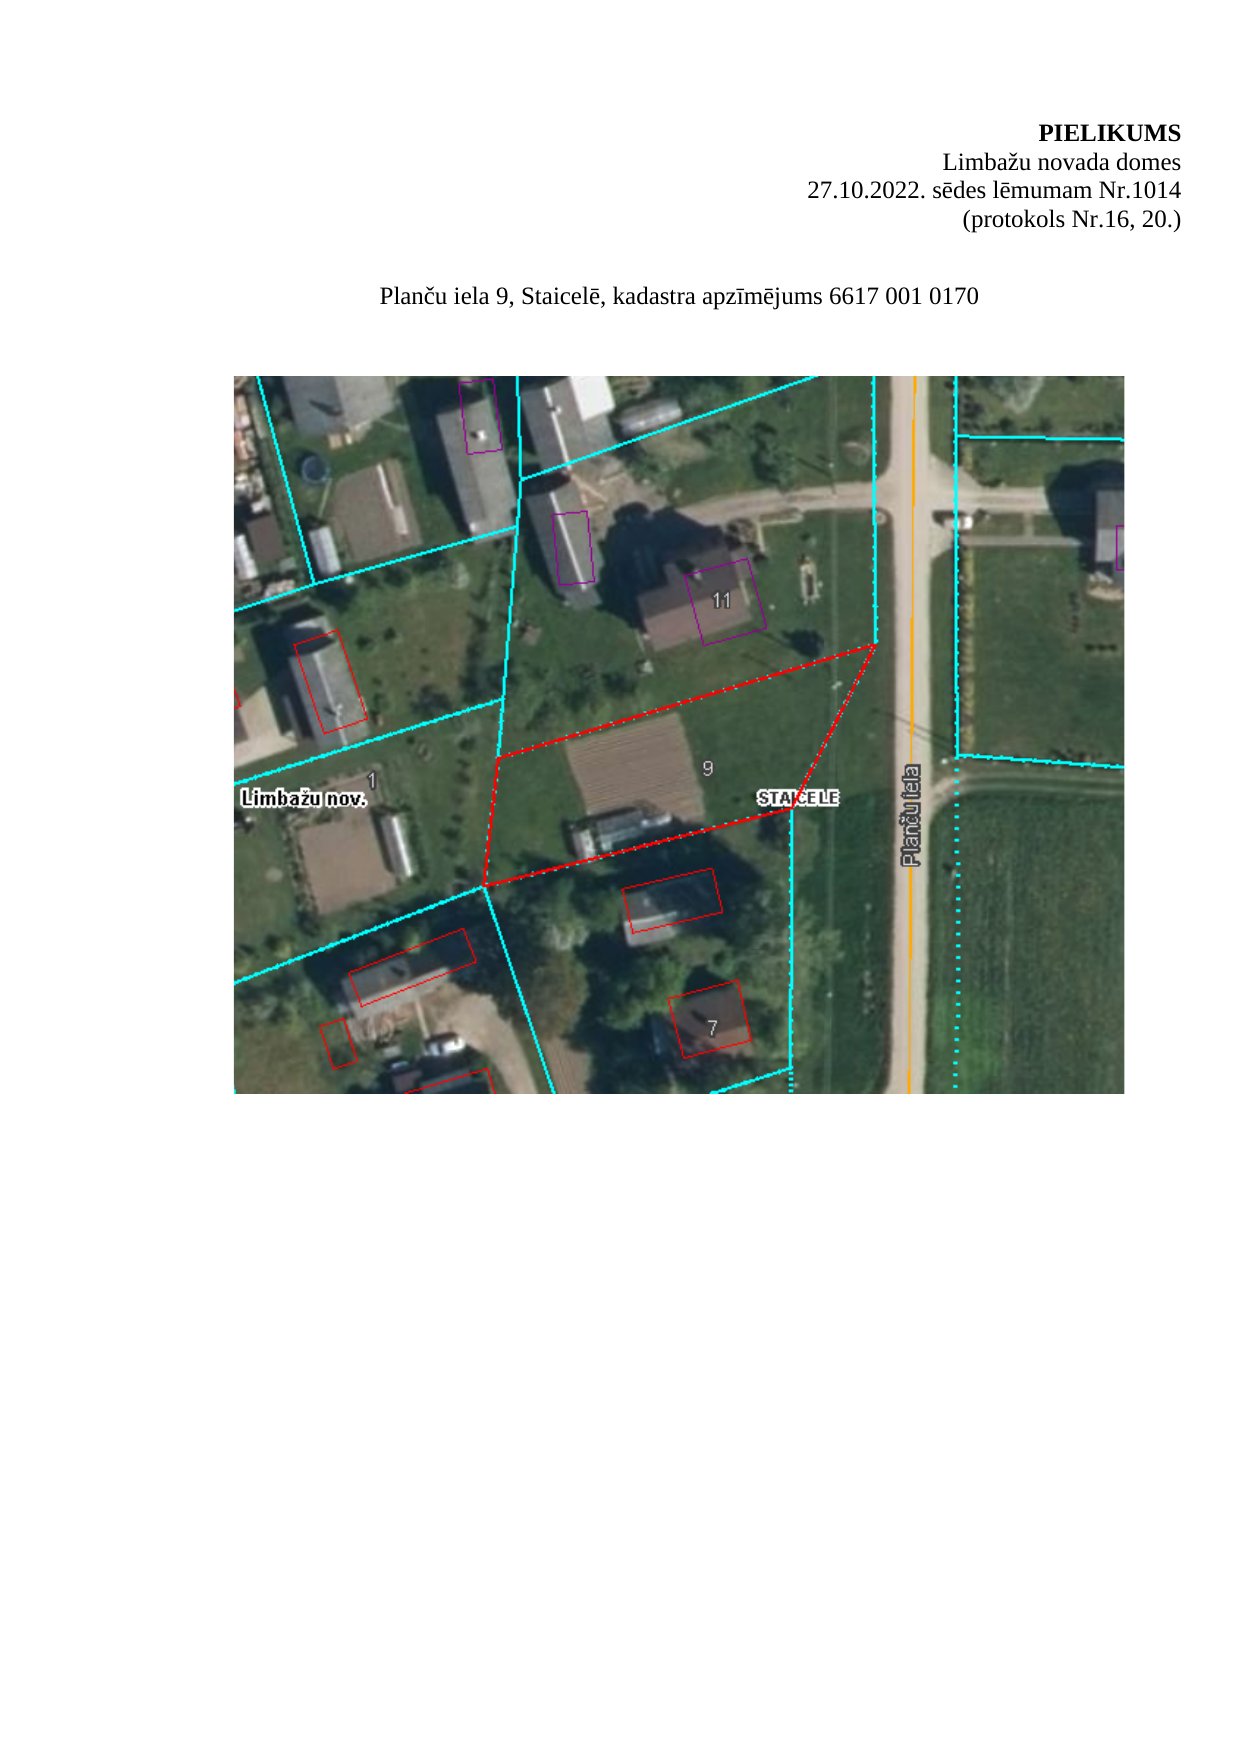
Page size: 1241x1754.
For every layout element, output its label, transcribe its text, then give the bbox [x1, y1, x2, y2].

text 27.10.2022. sēdes lēmumam Nr.1014 [177, 176, 1181, 204]
picture [233, 376, 1125, 1094]
text PIELIKUMS [177, 118, 1181, 147]
text (protokols Nr.16, 20.) [177, 204, 1181, 233]
text Limbažu novada domes [177, 147, 1181, 176]
text Planču iela 9, Staicelē, kadastra apzīmējums 6617 001 0170 [177, 281, 1181, 309]
